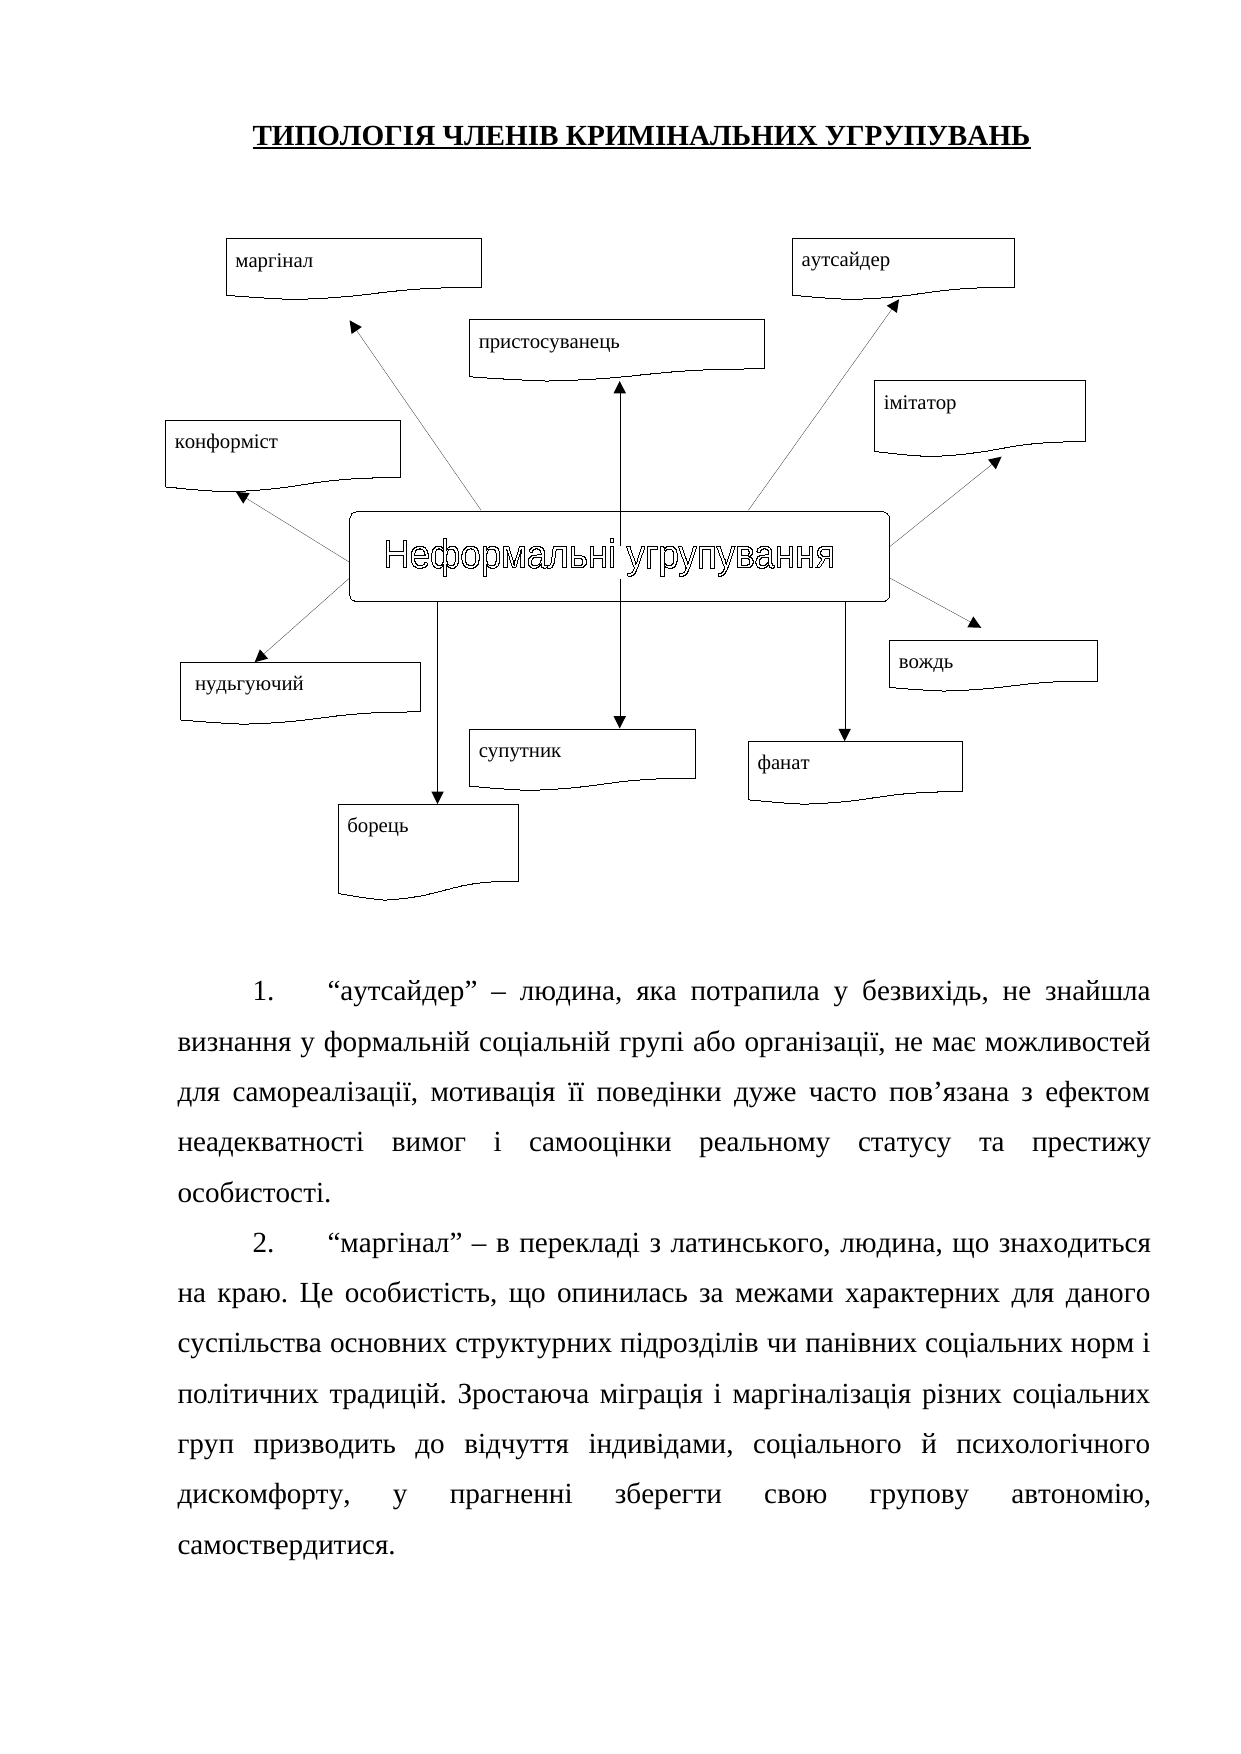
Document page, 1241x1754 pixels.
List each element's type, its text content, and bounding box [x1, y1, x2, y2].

list “маргінал” – в перекладі з латинського, людина, що знаходиться на краю. Це особистість, що опинилась за межами характерних для даного суспільства основних структурних підрозділів чи панівних соціальних норм і політичних традицій. Зростаюча міграція і маргіналізація різних соціальних груп призводить до відчуття індивідами, соціального й психологічного дискомфорту, у прагненні зберегти свою групову автономію, самоствердитися. [177, 1225, 1152, 1560]
list “аутсайдер” – людина, яка потрапила у безвихідь, не знайшла визнання у формальній соціальній групі або організації, не має можливостей для самореалізації, мотивація її поведінки дуже часто пов’язана з ефектом неадекватності вимог і самооцінки реальному статусу та престижу особистості. [177, 973, 1152, 1208]
text ТИПОЛОГІЯ ЧЛЕНІВ КРИМІНАЛЬНИХ УГРУПУВАНЬ [177, 118, 1152, 152]
